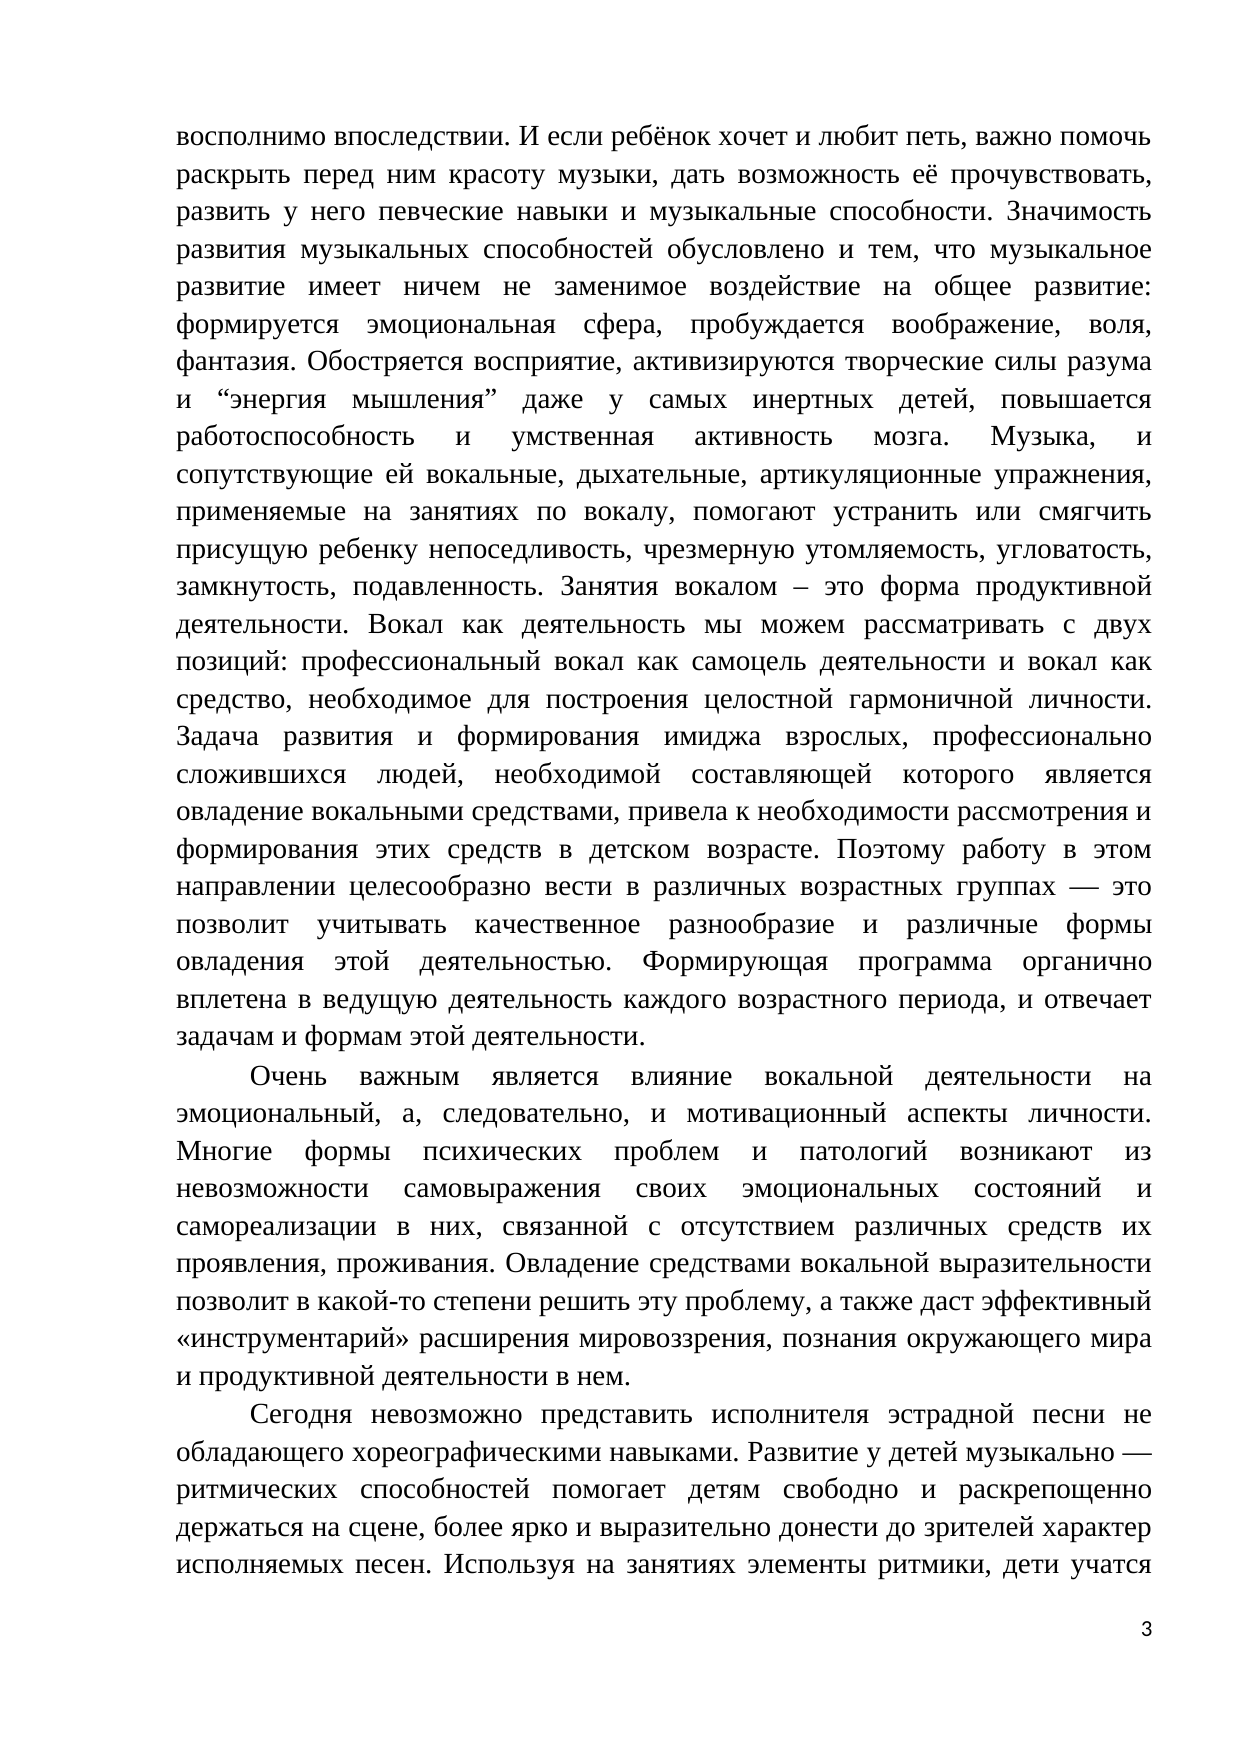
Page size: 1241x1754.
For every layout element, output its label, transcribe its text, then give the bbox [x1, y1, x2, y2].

text Очень важным является влияние вокальной деятельности на эмоциональный, а, следовательно, и мотивационный аспекты личности. Многие формы психических проблем и патологий возникают из невозможности самовыражения своих эмоциональных состояний и самореализации в них, связанной с отсутствием различных средств их проявления, проживания. Овладение средствами вокальной выразительности позволит в какой-то степени решить эту проблему, а также даст эффективный «инструментарий» расширения мировоззрения, познания окружающего мира и продуктивной деятельности в нем. [176, 1058, 1153, 1391]
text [176, 1397, 1153, 1580]
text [176, 118, 1153, 1052]
